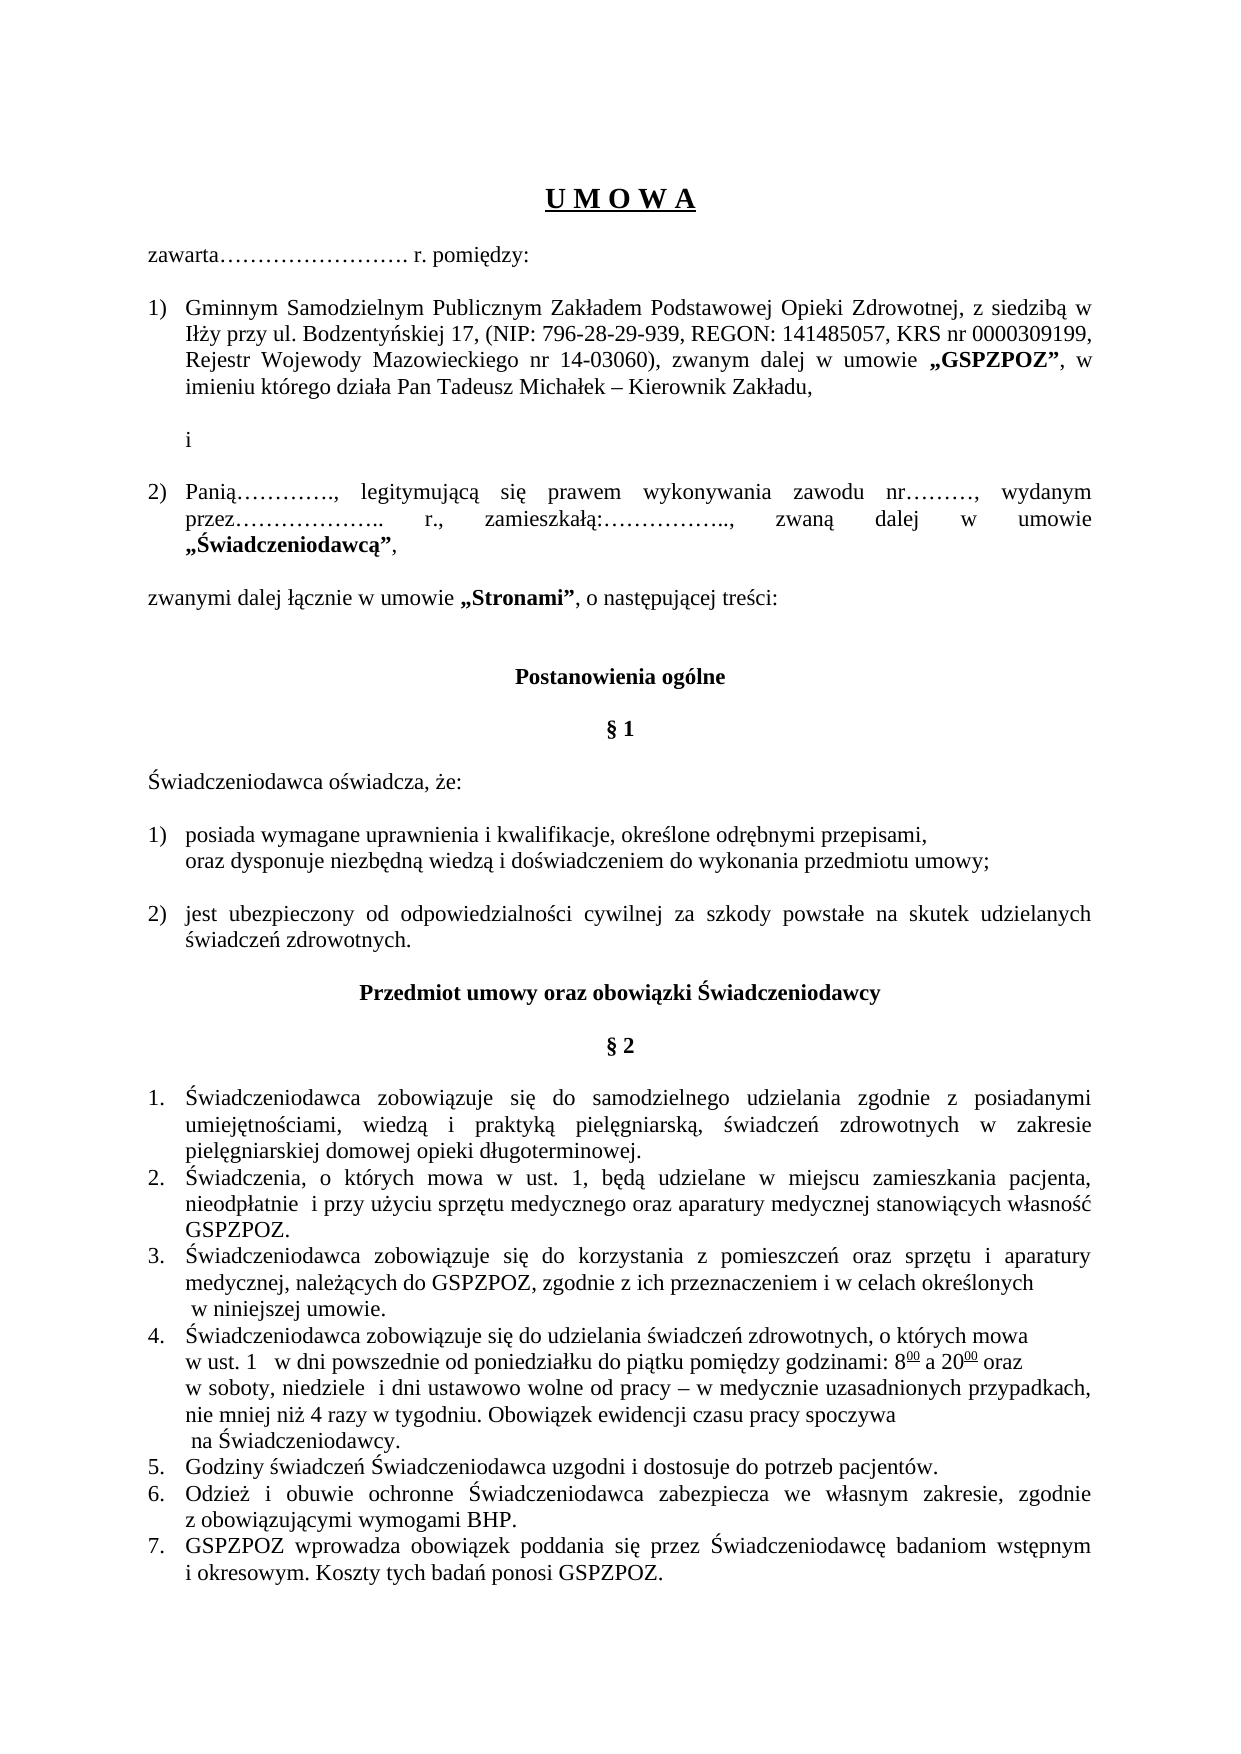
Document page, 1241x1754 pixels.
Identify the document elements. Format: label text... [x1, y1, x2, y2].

title U M O W A [148, 181, 1093, 215]
list Świadczeniodawca zobowiązuje się do korzystania z pomieszczeń oraz sprzętu i aparatury medycznej, należących do GSPZPOZ, zgodnie z ich przeznaczeniem i w celach określonych [148, 1243, 1093, 1295]
text w ust. 1 w dni powszednie od poniedziałku do piątku pomiędzy godzinami: 800 a 2000 oraz [185, 1348, 1093, 1374]
text zwanymi dalej łącznie w umowie „Stronami”, o następującej treści: [148, 584, 1093, 610]
list Godziny świadczeń Świadczeniodawca uzgodni i dostosuje do potrzeb pacjentów. [148, 1453, 1093, 1480]
text i [185, 426, 1093, 452]
list Świadczeniodawca zobowiązuje się do samodzielnego udzielania zgodnie z posiadanymi umiejętnościami, wiedzą i praktyką pielęgniarską, świadczeń zdrowotnych w zakresie pielęgniarskiej domowej opieki długoterminowej. [148, 1084, 1093, 1163]
list jest ubezpieczony od odpowiedzialności cywilnej za szkody powstałe na skutek udzielanych świadczeń zdrowotnych. [148, 900, 1093, 953]
text Postanowienia ogólne [148, 663, 1093, 689]
list posiada wymagane uprawnienia i kwalifikacje, określone odrębnymi przepisami, [148, 821, 1093, 847]
text na Świadczeniodawcy. [185, 1427, 1093, 1453]
list Panią…………., legitymującą się prawem wykonywania zawodu nr………, wydanym przez……………….. r., zamieszkałą:…………….., zwaną dalej w umowie „Świadczeniodawcą”, [148, 478, 1093, 557]
text Świadczeniodawca oświadcza, że: [148, 768, 1093, 794]
text zawarta……………………. r. pomiędzy: [148, 241, 1093, 267]
list GSPZPOZ wprowadza obowiązek poddania się przez Świadczeniodawcę badaniom wstępnym i okresowym. Koszty tych badań ponosi GSPZPOZ. [148, 1532, 1093, 1585]
list Świadczenia, o których mowa w ust. 1, będą udzielane w miejscu zamieszkania pacjenta, nieodpłatnie i przy użyciu sprzętu medycznego oraz aparatury medycznej stanowiących własność GSPZPOZ. [148, 1163, 1093, 1243]
text § 2 [148, 1032, 1093, 1058]
text Przedmiot umowy oraz obowiązki Świadczeniodawcy [148, 979, 1093, 1005]
text oraz dysponuje niezbędną wiedzą i doświadczeniem do wykonania przedmiotu umowy; [185, 847, 1093, 874]
text § 1 [148, 716, 1093, 742]
list Gminnym Samodzielnym Publicznym Zakładem Podstawowej Opieki Zdrowotnej, z siedzibą w Iłży przy ul. Bodzentyńskiej 17, (NIP: 796-28-29-939, REGON: 141485057, KRS nr 0000309199, Rejestr Wojewody Mazowieckiego nr 14-03060), zwanym dalej w umowie „GSPZPOZ”, w imieniu którego działa Pan Tadeusz Michałek – Kierownik Zakładu, [148, 294, 1093, 399]
text w soboty, niedziele i dni ustawowo wolne od pracy – w medycznie uzasadnionych przypadkach, nie mniej niż 4 razy w tygodniu. Obowiązek ewidencji czasu pracy spoczywa [185, 1374, 1093, 1427]
list Świadczeniodawca zobowiązuje się do udzielania świadczeń zdrowotnych, o których mowa [148, 1322, 1093, 1348]
list Odzież i obuwie ochronne Świadczeniodawca zabezpiecza we własnym zakresie, zgodnie z obowiązującymi wymogami BHP. [148, 1480, 1093, 1532]
text w niniejszej umowie. [185, 1295, 1093, 1322]
